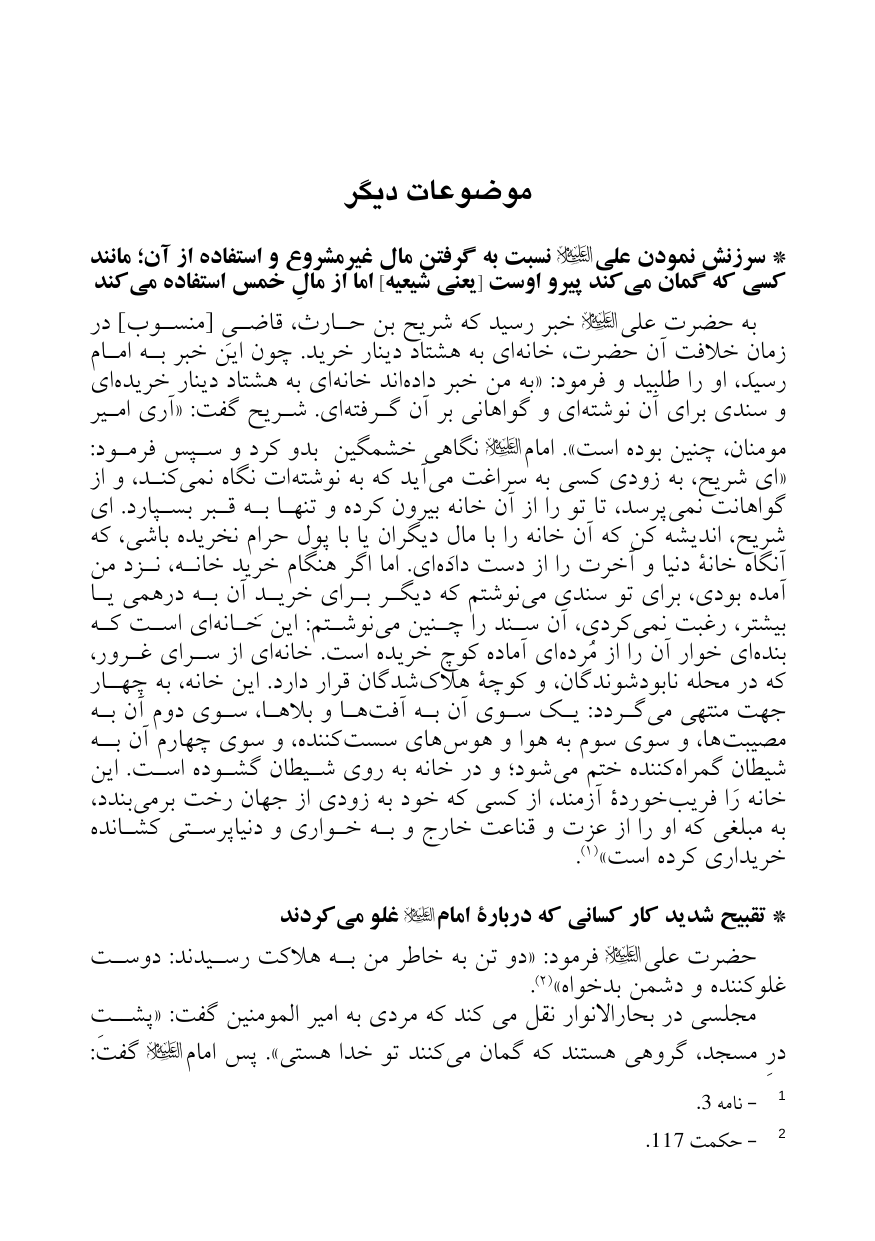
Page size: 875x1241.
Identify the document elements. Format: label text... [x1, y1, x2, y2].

text * تقبیح شدید کار کسانی که دربارۀ امام غلو می‌کردند [89, 900, 785, 931]
text * سرزنش نمودن علی نسبت به گرفتن مال غیرمشروع و استفاده از آن؛ مانند کسی که گمان می‌کند پیرو اوست [یعنی شیعیه] اما از مالِ خمس استفاده می‌کند [89, 237, 785, 297]
text به حضرت علی خبر رسید که شریح بن حارث، قاضیِ [منسوب] در زمانِ خلافت آن حضرت، خانه‌ای به هشتاد دینار خرید. چون این خبر به امام رسید، او را طلبید و فرمود: «به من خبر داده‌اند خانه‌ای به هشتاد دینار خریده‌ای و سندی برای آن نوشته‌ای و گواهانی بر آن گرفته‌ای. شریح گفت: «آری امیر مومنان، چنین بوده است». امام نگاهی خشمگین بدو کرد و سپس فرمود: «اى شريح، به زودى كسى به سراغت مى‌آيد كه به نوشته‌ات نگاه نمى‌كند، و از گواهانت نمى‌پرسد، تا تو را از آن خانه بيرون كرده و تنها به قبر بسپارد. اى شريح، انديشه كن كه آن خانه را با مالِ ديگران يا با پول حرام نخريده باشى، كه آنگاه خانة دنيا و آخرت را از دست داده‌اى. اما اگر هنگام خريد خانه، نزد من آمده بودى، براى تو سندى مى‌نوشتم كه ديگر براى خريدِ آن به درهمى يا بيشتر، رغبت نمى‌كردى، آن سند را چنين مى‌نوشتم: اين خانه‌اى است كه بنده‌اى خوار آن را از مُرده‌اى آماده كوچ خريده است. خانه‌اى از سراى غرور، كه در محله نابودشوندگان، و كوچۀ هلاك‌شدگان قرار دارد. اين خانه، به چهار جهت منتهى مى‌گردد: يك سوى آن به آفت‌ها و بلاها، سوى دوم آن به مصيبت‌ها، و سوى سوم به هوا و هوس‌هاى سست‌كننده، و سوى چهارم آن به شيطانِ گمراه‌كننده ختم مى‌شود؛ و درِ خانه به روى شيطان گشوده است. اين خانه را فريب‌خوردۀ آزمند، از كسى كه خود به زودى از جهان رخت برمى‌بندد، به مبلغى كه او را از عزت و قناعت خارج و به خوارى و دنياپرستى كشانده خريدارى كرده است»(). [89, 303, 785, 875]
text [89, 1004, 785, 1072]
text موضوعات ديگر [89, 179, 785, 212]
text حضرت على فرمود: «دو تن به خاطر من به هلاکت رسیدند: دوست غلوکننده و دشمن بدخواه»(). [89, 937, 785, 1004]
